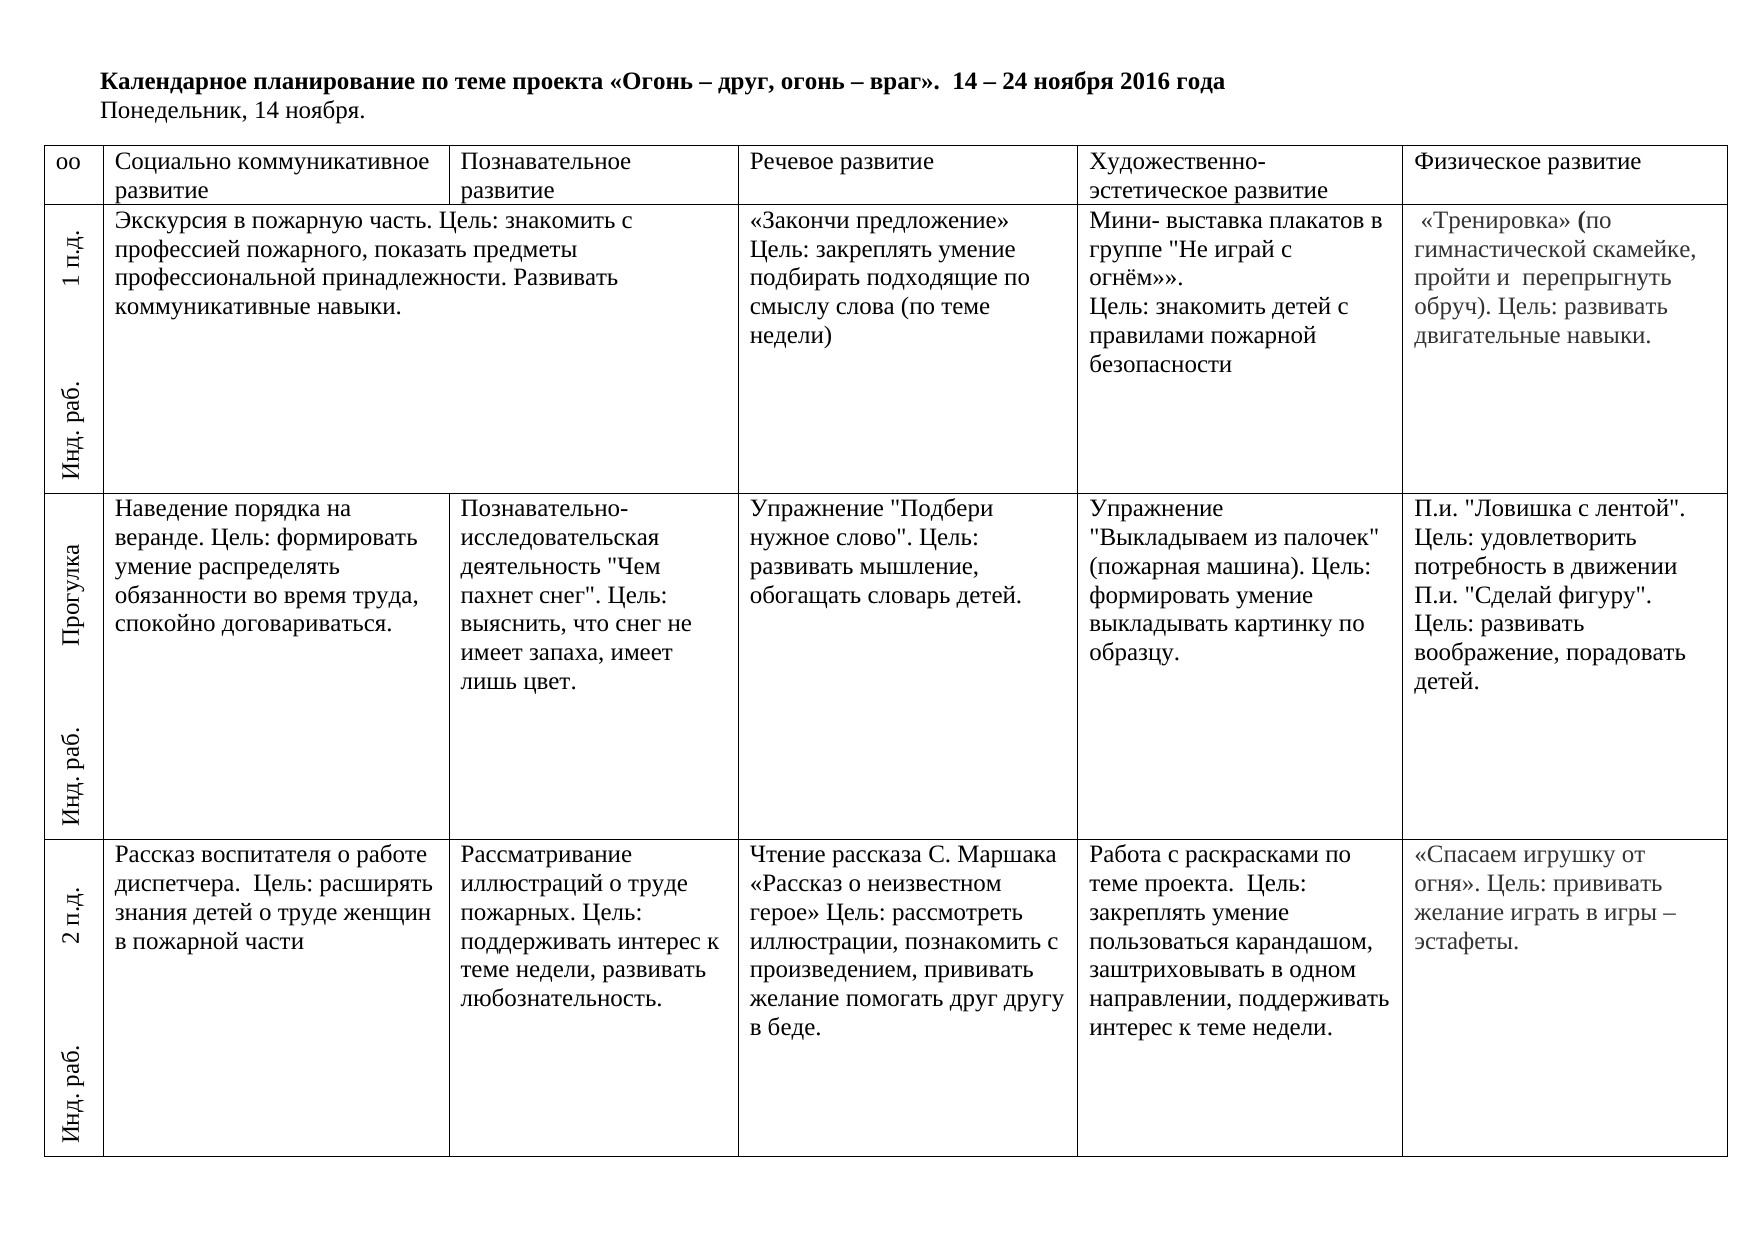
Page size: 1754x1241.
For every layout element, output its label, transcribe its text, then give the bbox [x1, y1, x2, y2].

table_header Социально коммуникативное развитие [104, 146, 449, 204]
table_cell «Спасаем игрушку от огня». Цель: прививать желание играть в игры – эстафеты. [1403, 840, 1727, 1156]
table_cell Экскурсия в пожарную часть. Цель: знакомить с профессией пожарного, показать предметы профессиональной принадлежности. Развивать коммуникативные навыки. [104, 205, 738, 492]
table_header Художественно-эстетическое развитие [1078, 146, 1402, 204]
table_cell Работа с раскрасками по теме проекта. Цель: закреплять умение пользоваться карандашом, заштриховывать в одном направлении, поддерживать интерес к теме недели. [1078, 840, 1402, 1156]
table_cell Мини- выставка плакатов в группе "Не играй с огнём»». Цель: знакомить детей с правилами пожарной безопасности [1078, 205, 1402, 492]
table_cell Упражнение "Выкладываем из палочек" (пожарная машина). Цель: формировать умение выкладывать картинку по образцу. [1078, 494, 1402, 838]
table_cell Инд. раб. 1 п.д. [45, 205, 103, 492]
table_header Речевое развитие [739, 146, 1077, 204]
table_cell Инд. раб. 2 п.д. [45, 840, 103, 1156]
table_header оо [45, 146, 103, 204]
table_cell Познавательно-исследовательская деятельность "Чем пахнет снег". Цель: выяснить, что снег не имеет запаха, имеет лишь цвет. [450, 494, 738, 838]
table_cell Упражнение "Подбери нужное слово". Цель: развивать мышление, обогащать словарь детей. [739, 494, 1077, 838]
table_cell «Закончи предложение» Цель: закреплять умение подбирать подходящие по смыслу слова (по теме недели) [739, 205, 1077, 492]
table_header Физическое развитие [1403, 146, 1727, 204]
table_cell Наведение порядка на веранде. Цель: формировать умение распределять обязанности во время труда, спокойно договариваться. [104, 494, 449, 838]
table_cell Инд. раб. Прогулка [45, 494, 103, 838]
table_cell Рассказ воспитателя о работе диспетчера. Цель: расширять знания детей о труде женщин в пожарной части [104, 840, 449, 1156]
table_cell Чтение рассказа С. Маршака «Рассказ о неизвестном герое» Цель: рассмотреть иллюстрации, познакомить с произведением, прививать желание помогать друг другу в беде. [739, 840, 1077, 1156]
table_cell Рассматривание иллюстраций о труде пожарных. Цель: поддерживать интерес к теме недели, развивать любознательность. [450, 840, 738, 1156]
table_header Познавательное развитие [450, 146, 738, 204]
table_cell П.и. "Ловишка с лентой". Цель: удовлетворить потребность в движении П.и. "Сделай фигуру". Цель: развивать воображение, порадовать детей. [1403, 494, 1727, 838]
table_cell «Тренировка» (по гимнастической скамейке, пройти и перепрыгнуть обруч). Цель: развивать двигательные навыки. [1403, 205, 1727, 492]
